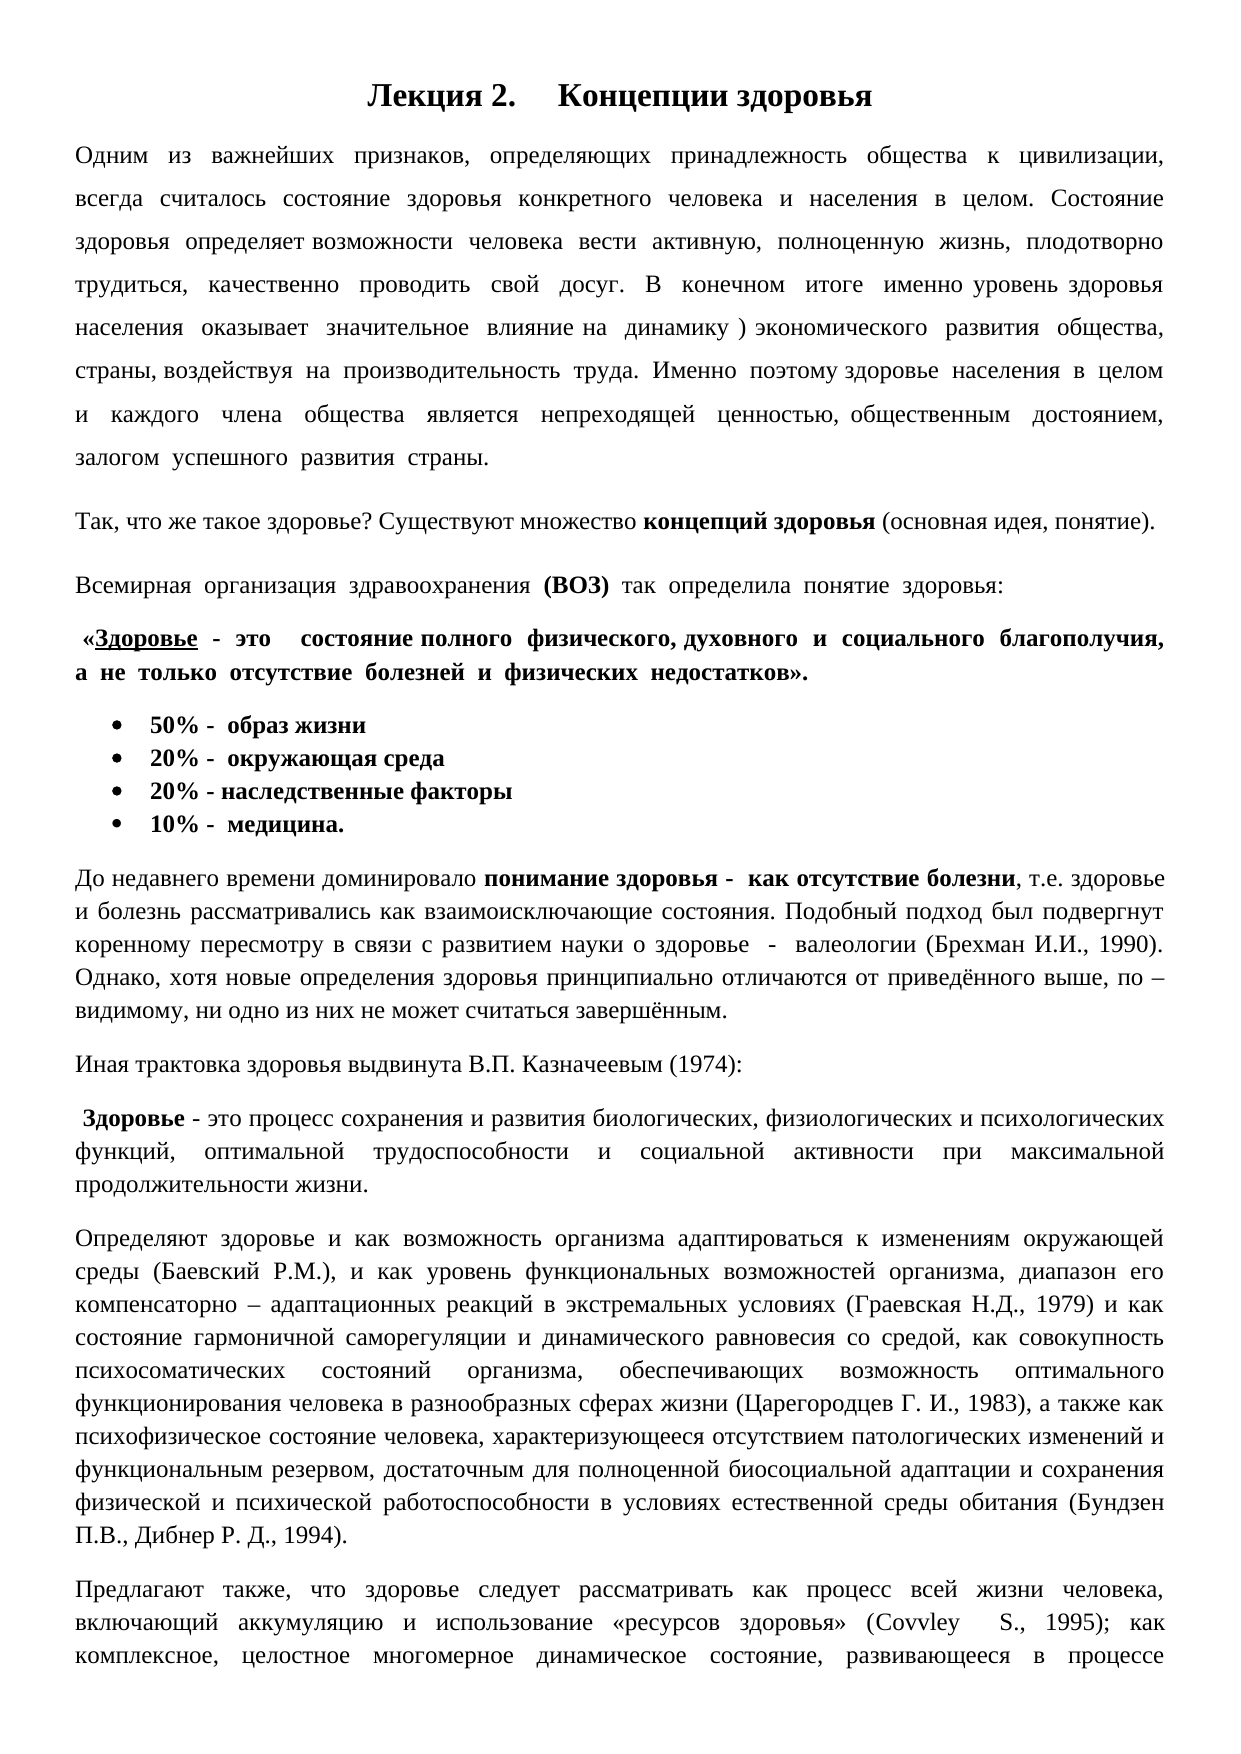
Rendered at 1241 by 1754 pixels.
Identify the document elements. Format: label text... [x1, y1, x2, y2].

text До недавнего времени доминировало понимание здоровья - как отсутствие болезни, т.е. здоровье и болезнь рассматривались как взаимоисключающие состояния. Подобный подход был подвергнут коренному пересмотру в связи с развитием науки о здоровье - валеологии (Брехман И.И., 1990). Однако, хотя новые определения здоровья принципиально отличаются от приведённого выше, по – видимому, ни одно из них не может считаться завершённым. [75, 863, 1165, 1024]
text Определяют здоровье и как возможность организма адаптироваться к изменениям окружающей среды (Баевский Р.М.), и как уровень функциональных возможностей организма, диапазон его компенсаторно – адаптационных реакций в экстремальных условиях (Граевская Н.Д., 1979) и как состояние гармоничной саморегуляции и динамического равновесия со средой, как совокупность психосоматических состояний организма, обеспечивающих возможность оптимального функционирования человека в разнообразных сферах жизни (Царегородцев Г. И., 1983), а также как психофизическое состояние человека, характеризующееся отсутствием патологических изменений и функциональным резервом, достаточным для полноценной биосоциальной адаптации и сохранения физической и психической работоспособности в условиях естественной среды обитания (Бундзен П.В., Дибнер Р. Д., 1994). [75, 1223, 1165, 1549]
text Иная трактовка здоровья выдвинута В.П. Казначеевым (1974): [75, 1049, 1165, 1078]
text Здоровье - это процесс сохранения и развития биологических, физиологических и психологических функций, оптимальной трудоспособности и социальной активности при максимальной продолжительности жизни. [75, 1103, 1165, 1198]
text Всемирная организация здравоохранения (ВОЗ) так определила понятие здоровья: [75, 570, 1165, 598]
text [75, 1574, 1165, 1669]
text Так, что же такое здоровье? Существуют множество концепций здоровья (основная идея, понятие). [75, 506, 1165, 534]
text Лекция 2. Концепции здоровья [75, 75, 1165, 113]
text «Здоровье - это состояние полного физического, духовного и социального благополучия, а не только отсутствие болезней и физических недостатков». [75, 623, 1165, 685]
text Одним из важнейших признаков, определяющих принадлежность общества к цивилизации, всегда считалось состояние здоровья конкретного человека и населения в целом. Состояние здоровья определяет возможности человека вести активную, полноценную жизнь, плодотворно трудиться, качественно проводить свой досуг. В конечном итоге именно уровень здоровья населения оказывает значительное влияние на динамику ) экономического развития общества, страны, воздействуя на производительность труда. Именно поэтому здоровье населения в целом и каждого члена общества является непреходящей ценностью, общественным достоянием, залогом успешного развития страны. [75, 140, 1165, 471]
list 10% - медицина. [112, 809, 1165, 838]
list 50% - образ жизни [112, 710, 1165, 739]
list 20% - окружающая среда [112, 743, 1165, 772]
list 20% - наследственные факторы [112, 776, 1165, 805]
